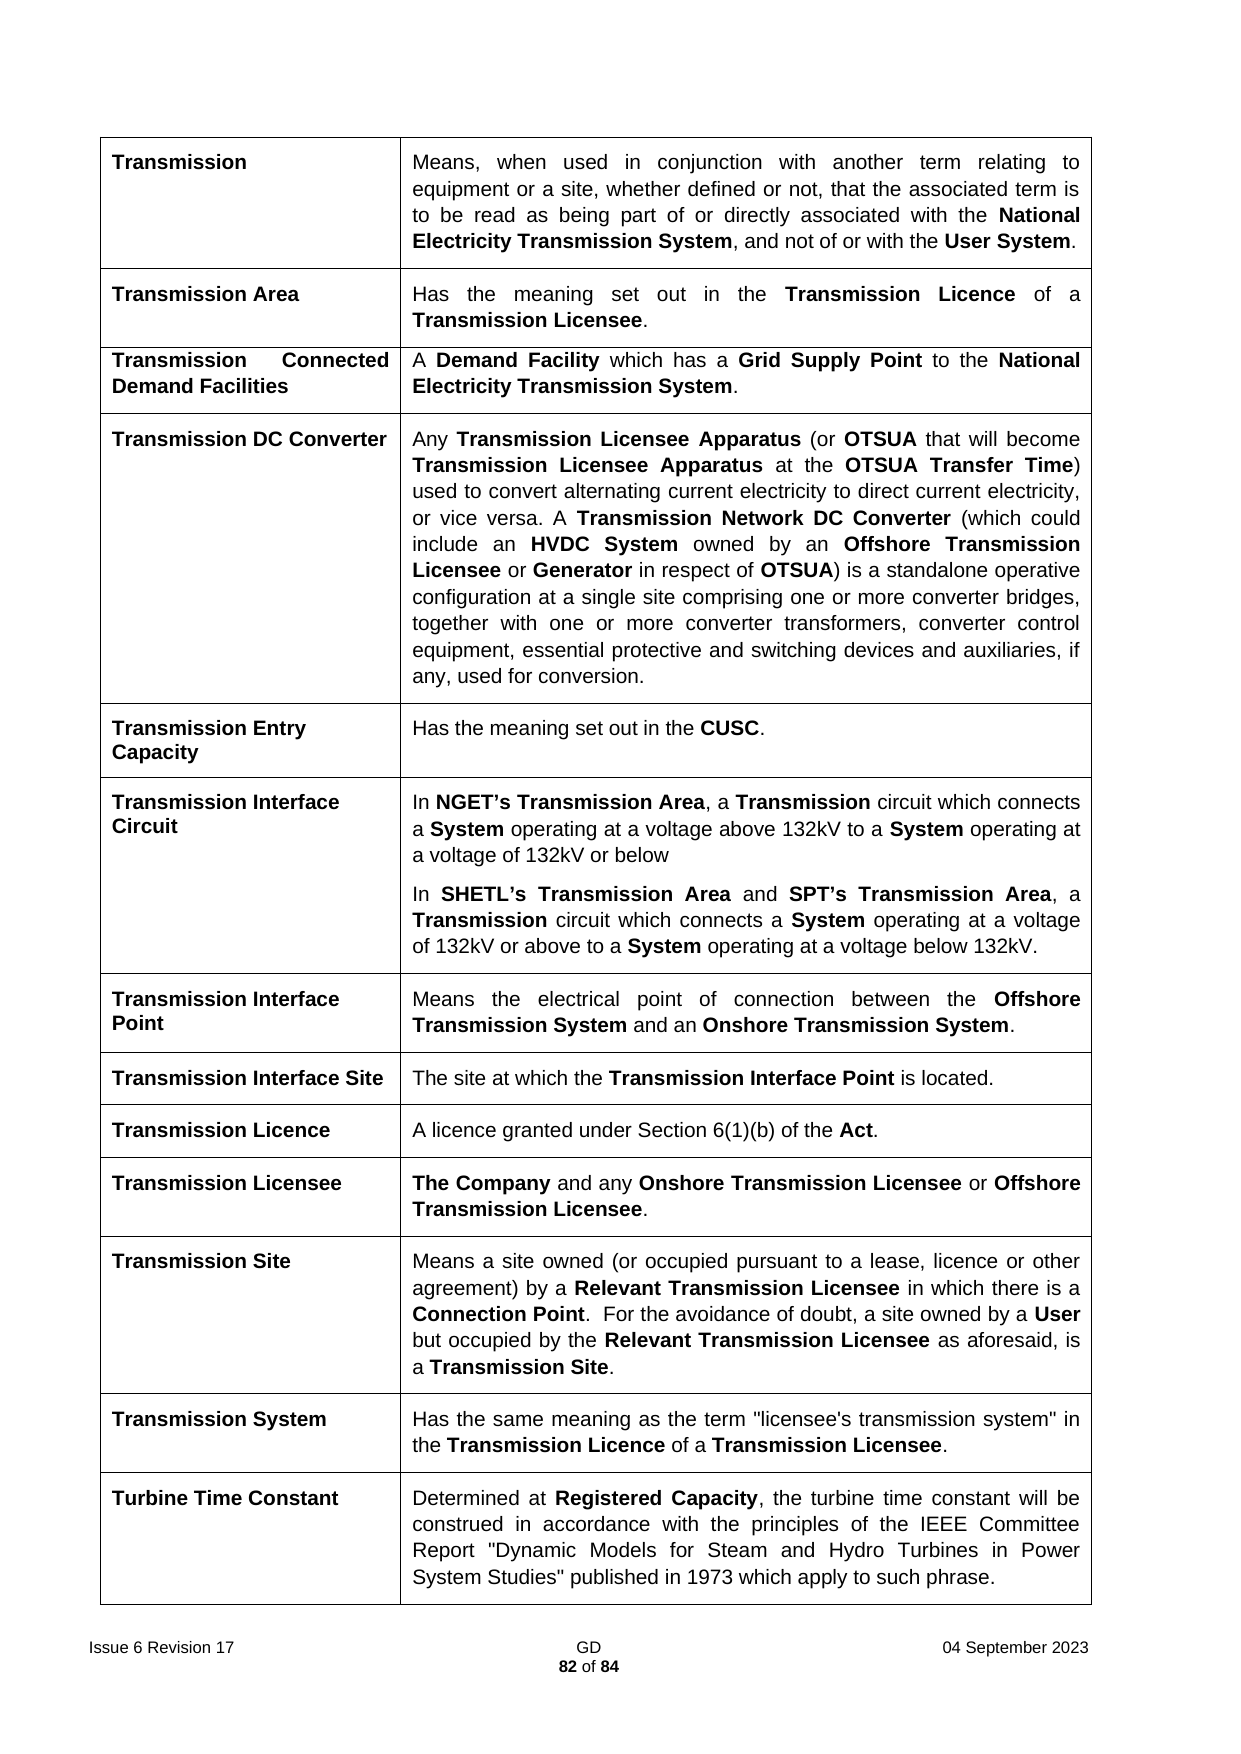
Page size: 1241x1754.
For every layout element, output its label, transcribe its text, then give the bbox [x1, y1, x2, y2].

table_cell Transmission DC Converter [101, 414, 400, 703]
table_cell Transmission Connected Demand Facilities [101, 348, 400, 413]
table_cell The site at which the Transmission Interface Point is located. [401, 1053, 1091, 1104]
table_cell Turbine Time Constant [101, 1473, 400, 1603]
table_cell A Demand Facility which has a Grid Supply Point to the National Electricity Transmission System. [401, 348, 1091, 413]
table_cell Has the meaning set out in the CUSC. [401, 704, 1091, 777]
table_cell Transmission Interface Point [101, 974, 400, 1052]
table_cell Transmission Interface Circuit [101, 778, 400, 973]
table_cell Means the electrical point of connection between the Offshore Transmission System and an Onshore Transmission System. [401, 974, 1091, 1052]
table_cell In NGET’s Transmission Area, a Transmission circuit which connects a System operating at a voltage above 132kV to a System operating at a voltage of 132kV or below In SHETL’s Transmission Area and SPT’s Transmission Area, a Transmission circuit which connects a System operating at a voltage of 132kV or above to a System operating at a voltage below 132kV. [401, 778, 1091, 973]
table_cell Any Transmission Licensee Apparatus (or OTSUA that will become Transmission Licensee Apparatus at the OTSUA Transfer Time) used to convert alternating current electricity to direct current electricity, or vice versa. A Transmission Network DC Converter (which could include an HVDC System owned by an Offshore Transmission Licensee or Generator in respect of OTSUA) is a standalone operative configuration at a single site comprising one or more converter bridges, together with one or more converter transformers, converter control equipment, essential protective and switching devices and auxiliaries, if any, used for conversion. [401, 414, 1091, 703]
table_cell Means, when used in conjunction with another term relating to equipment or a site, whether defined or not, that the associated term is to be read as being part of or directly associated with the National Electricity Transmission System, and not of or with the User System. [401, 138, 1091, 268]
table_cell The Company and any Onshore Transmission Licensee or Offshore Transmission Licensee. [401, 1158, 1091, 1236]
table_cell Transmission Interface Site [101, 1053, 400, 1104]
table_cell Has the same meaning as the term "licensee's transmission system" in the Transmission Licence of a Transmission Licensee. [401, 1394, 1091, 1472]
table_cell Transmission [101, 138, 400, 268]
table_cell A licence granted under Section 6(1)(b) of the Act. [401, 1105, 1091, 1157]
table_cell Transmission Licence [101, 1105, 400, 1157]
table_cell Transmission Licensee [101, 1158, 400, 1236]
table_cell Means a site owned (or occupied pursuant to a lease, licence or other agreement) by a Relevant Transmission Licensee in which there is a Connection Point. For the avoidance of doubt, a site owned by a User but occupied by the Relevant Transmission Licensee as aforesaid, is a Transmission Site. [401, 1237, 1091, 1393]
table_cell Transmission Entry Capacity [101, 704, 400, 777]
table_cell Has the meaning set out in the Transmission Licence of a Transmission Licensee. [401, 269, 1091, 347]
table_cell Transmission Site [101, 1237, 400, 1393]
table_cell Determined at Registered Capacity, the turbine time constant will be construed in accordance with the principles of the IEEE Committee Report "Dynamic Models for Steam and Hydro Turbines in Power System Studies" published in 1973 which apply to such phrase. [401, 1473, 1091, 1603]
table_cell Transmission System [101, 1394, 400, 1472]
table_cell Transmission Area [101, 269, 400, 347]
